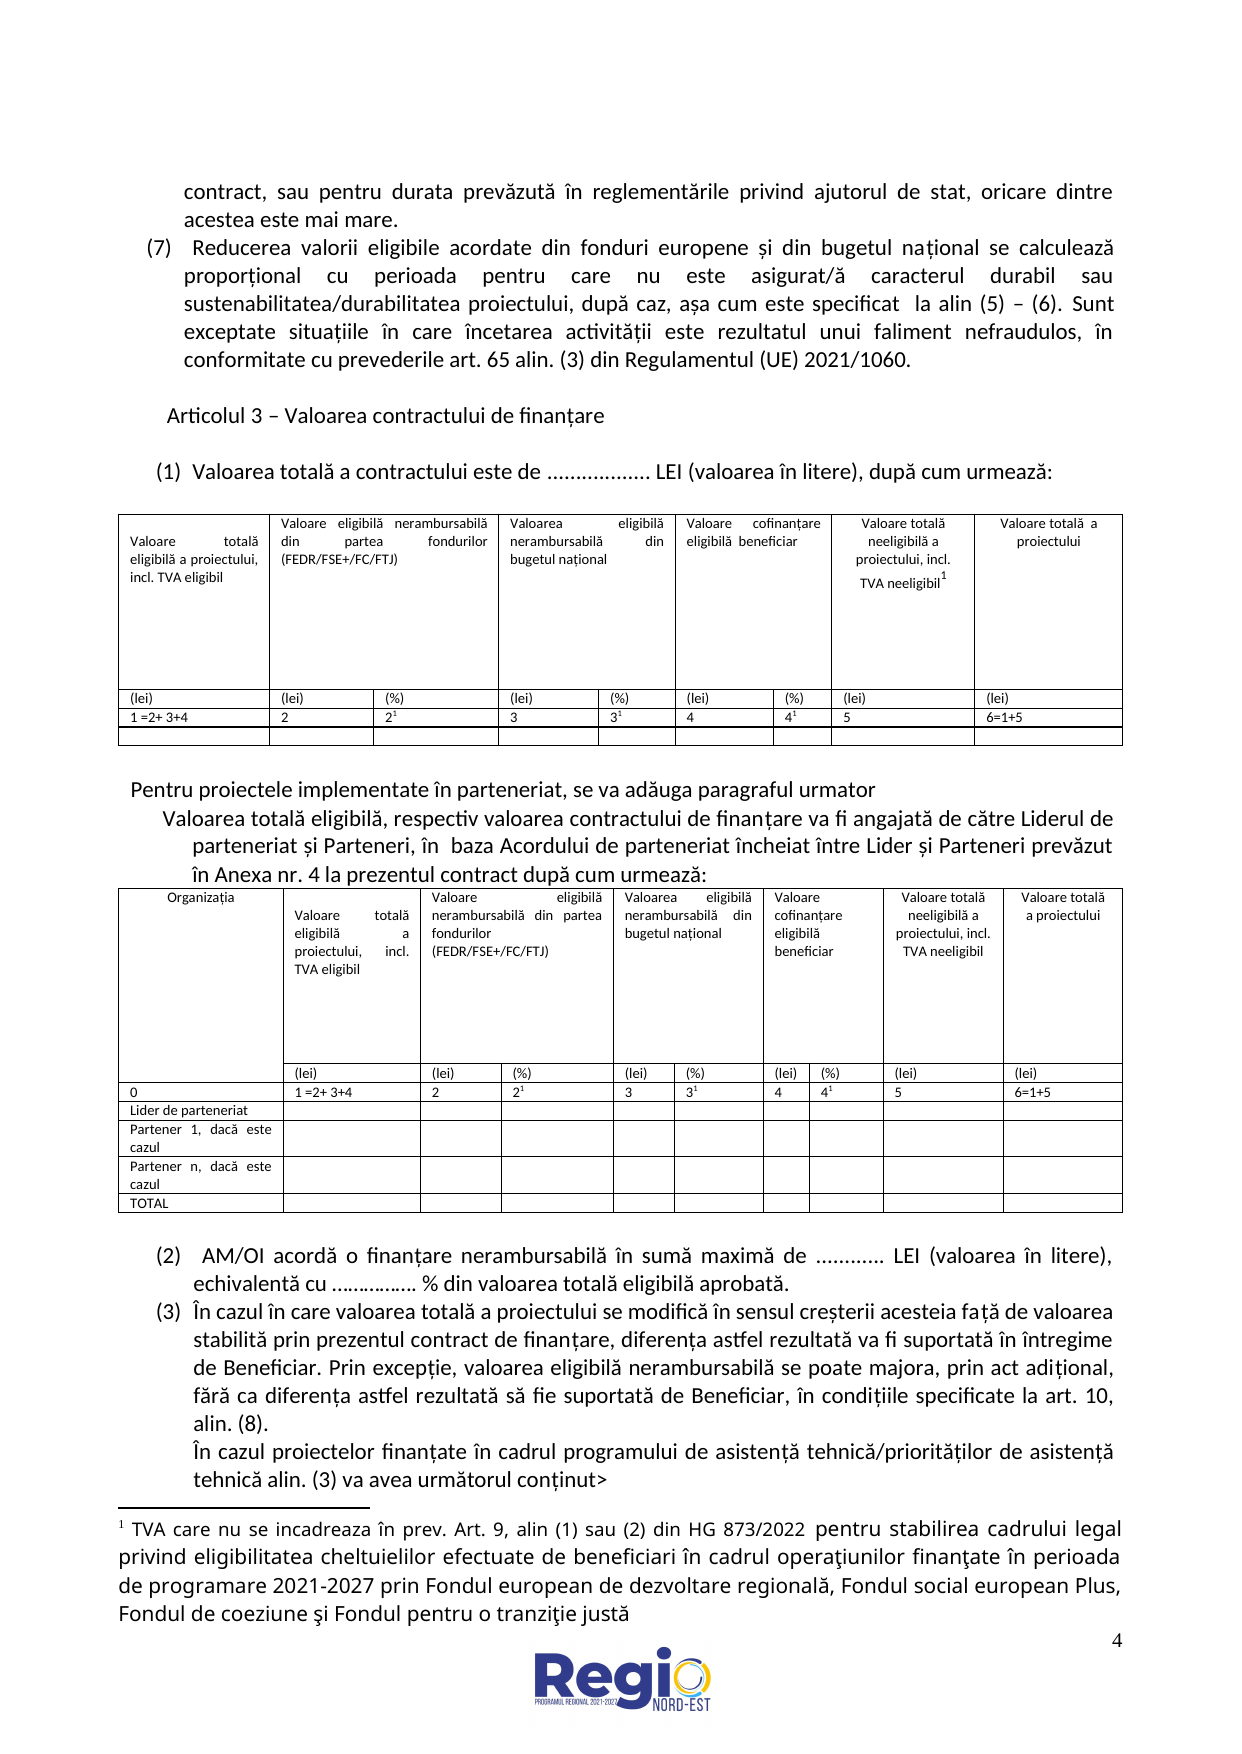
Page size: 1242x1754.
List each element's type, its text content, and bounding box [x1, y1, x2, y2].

table_cell [614, 1121, 674, 1156]
table_header Valoare totală a proiectului [975, 515, 1122, 689]
table_cell [499, 728, 598, 745]
table_cell 5 [884, 1083, 1003, 1101]
table_cell (lei) [421, 1064, 501, 1082]
table_cell 31 [599, 709, 675, 726]
table_cell 41 [774, 709, 831, 726]
table_cell [675, 1157, 763, 1193]
table_cell [832, 728, 974, 745]
table_cell [502, 1157, 613, 1193]
table_header Valoare totală neeligibilă a proiectului, incl. TVA neeligibil [884, 889, 1003, 1063]
table_cell (%) [810, 1064, 883, 1082]
table_cell [421, 1102, 501, 1119]
table_cell Partener 1, dacă este cazul [119, 1121, 283, 1156]
table_cell [675, 1121, 763, 1156]
text Valoarea totală eligibilă, respectiv valoarea contractului de finanțare va fi angajată de către Liderul de parteneriat și Parteneri, în baza Acordului de parteneriat încheiat între Lider și Parteneri prevăzut în Anexa nr. 4 la prezentul contract după cum urmează: [162, 804, 1114, 888]
table_cell [502, 1121, 613, 1156]
table_cell [884, 1157, 1003, 1193]
table_cell 6=1+5 [975, 709, 1122, 726]
table_cell (lei) [1004, 1064, 1122, 1082]
list Reducerea valorii eligibile acordate din fonduri europene și din bugetul național se calculează proporțional cu perioada pentru care nu este asigurat/ă caracterul durabil sau sustenabilitatea/durabilitatea proiectului, după caz, așa cum este specificat la alin (5) – (6). Sunt exceptate situațiile în care încetarea activității este rezultatul unui faliment nefraudulos, în conformitate cu prevederile art. 65 alin. (3) din Regulamentul (UE) 2021/1060. [146, 233, 1114, 373]
table_cell [421, 1157, 501, 1193]
table_cell 3 [499, 709, 598, 726]
table_cell 21 [374, 709, 498, 726]
table_cell 1 =2+ 3+4 [284, 1083, 420, 1101]
table_cell 41 [810, 1083, 883, 1101]
table_cell 6=1+5 [1004, 1083, 1122, 1101]
table_cell [502, 1194, 613, 1212]
table_header Valoare eligibilă nerambursabilă din partea fondurilor (FEDR/FSE+/FC/FTJ) [270, 515, 498, 689]
table_cell 1 =2+ 3+4 [119, 709, 269, 726]
table_cell [975, 728, 1122, 745]
table_cell 4 [764, 1083, 809, 1101]
table_cell (lei) [119, 690, 269, 707]
table_header Organizația [119, 889, 283, 1082]
table_cell [810, 1102, 883, 1119]
table_cell (lei) [884, 1064, 1003, 1082]
table_cell Partener n, dacă este cazul [119, 1157, 283, 1193]
table_cell 21 [502, 1083, 613, 1101]
text Articolul 3 – Valoarea contractului de finanțare [118, 401, 1122, 429]
table_cell (lei) [499, 690, 598, 707]
table_cell [1004, 1194, 1122, 1212]
text Pentru proiectele implementate în parteneriat, se va adăuga paragraful urmator [130, 774, 1122, 804]
table_header Valoare totală a proiectului [1004, 889, 1122, 1063]
table_cell [1004, 1121, 1122, 1156]
table_header Valoare totală eligibilă a proiectului, incl. TVA eligibil [119, 515, 269, 689]
table_cell [502, 1102, 613, 1119]
table_cell [284, 1121, 420, 1156]
table_header Valoare eligibilă nerambursabilă din partea fondurilor (FEDR/FSE+/FC/FTJ) [421, 889, 613, 1063]
table_cell [764, 1157, 809, 1193]
table_cell [884, 1102, 1003, 1119]
table_cell [270, 728, 373, 745]
table_cell (lei) [832, 690, 974, 707]
table_cell (lei) [975, 690, 1122, 707]
text În cazul proiectelor finanțate în cadrul programului de asistență tehnică/priorităților de asistență tehnică alin. (3) va avea următorul conținut> [193, 1437, 1114, 1493]
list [146, 177, 1114, 233]
table_cell 0 [119, 1083, 283, 1101]
table_cell 2 [270, 709, 373, 726]
table_cell [675, 1102, 763, 1119]
table_cell [764, 1102, 809, 1119]
table_cell (%) [374, 690, 498, 707]
table_cell [284, 1102, 420, 1119]
table_cell [374, 728, 498, 745]
table_cell (lei) [284, 1064, 420, 1082]
table_cell [675, 1194, 763, 1212]
picture [518, 1632, 722, 1728]
table_cell [764, 1194, 809, 1212]
table_cell 4 [676, 709, 773, 726]
list AM/OI acordă o finanțare nerambursabilă în sumă maximă de ............ LEI (valoarea în litere), echivalentă cu ……………. % din valoarea totală eligibilă aprobată. [156, 1241, 1114, 1297]
table_cell 3 [614, 1083, 674, 1101]
table_cell [421, 1121, 501, 1156]
table_header Valoare totală eligibilă a proiectului, incl. TVA eligibil [284, 889, 420, 1063]
table_cell (%) [502, 1064, 613, 1082]
table_cell [421, 1194, 501, 1212]
table_cell 2 [421, 1083, 501, 1101]
table_cell [764, 1121, 809, 1156]
table_cell Lider de parteneriat [119, 1102, 283, 1119]
table_cell 5 [832, 709, 974, 726]
table_cell [810, 1121, 883, 1156]
table_cell (%) [675, 1064, 763, 1082]
table_cell [119, 728, 269, 745]
table_cell [599, 728, 675, 745]
table_cell [614, 1157, 674, 1193]
table_header Valoare totală neeligibilă a proiectului, incl. TVA neeligibil [832, 515, 974, 689]
table_cell TOTAL [119, 1194, 283, 1212]
table_cell [676, 728, 773, 745]
table_cell (lei) [764, 1064, 809, 1082]
table_cell [614, 1102, 674, 1119]
table_cell [614, 1194, 674, 1212]
table_cell [884, 1194, 1003, 1212]
table_cell [1004, 1157, 1122, 1193]
table_cell [810, 1194, 883, 1212]
table_cell [884, 1121, 1003, 1156]
table_cell [284, 1194, 420, 1212]
table_header Valoare cofinanțare eligibilă beneficiar [676, 515, 831, 689]
table_cell (lei) [676, 690, 773, 707]
table_header Valoarea eligibilă nerambursabilă din bugetul național [499, 515, 675, 689]
table_cell (%) [599, 690, 675, 707]
table_header Valoarea eligibilă nerambursabilă din bugetul național [614, 889, 763, 1063]
table_cell (%) [774, 690, 831, 707]
list În cazul în care valoarea totală a proiectului se modifică în sensul creșterii acesteia față de valoarea stabilită prin prezentul contract de finanțare, diferența astfel rezultată va fi suportată în întregime de Beneficiar. Prin excepție, valoarea eligibilă nerambursabilă se poate majora, prin act adițional, fără ca diferența astfel rezultată să fie suportată de Beneficiar, în condițiile specificate la art. 10, alin. (8). [156, 1297, 1114, 1437]
table_cell 31 [675, 1083, 763, 1101]
table_cell [1004, 1102, 1122, 1119]
table_header Valoare cofinanțare eligibilă beneficiar [764, 889, 883, 1063]
table_cell [810, 1157, 883, 1193]
table_cell [774, 728, 831, 745]
table_cell (lei) [614, 1064, 674, 1082]
table_cell [284, 1157, 420, 1193]
table_cell (lei) [270, 690, 373, 707]
list Valoarea totală a contractului este de .................. LEI (valoarea în litere), după cum urmează: [156, 457, 1114, 485]
